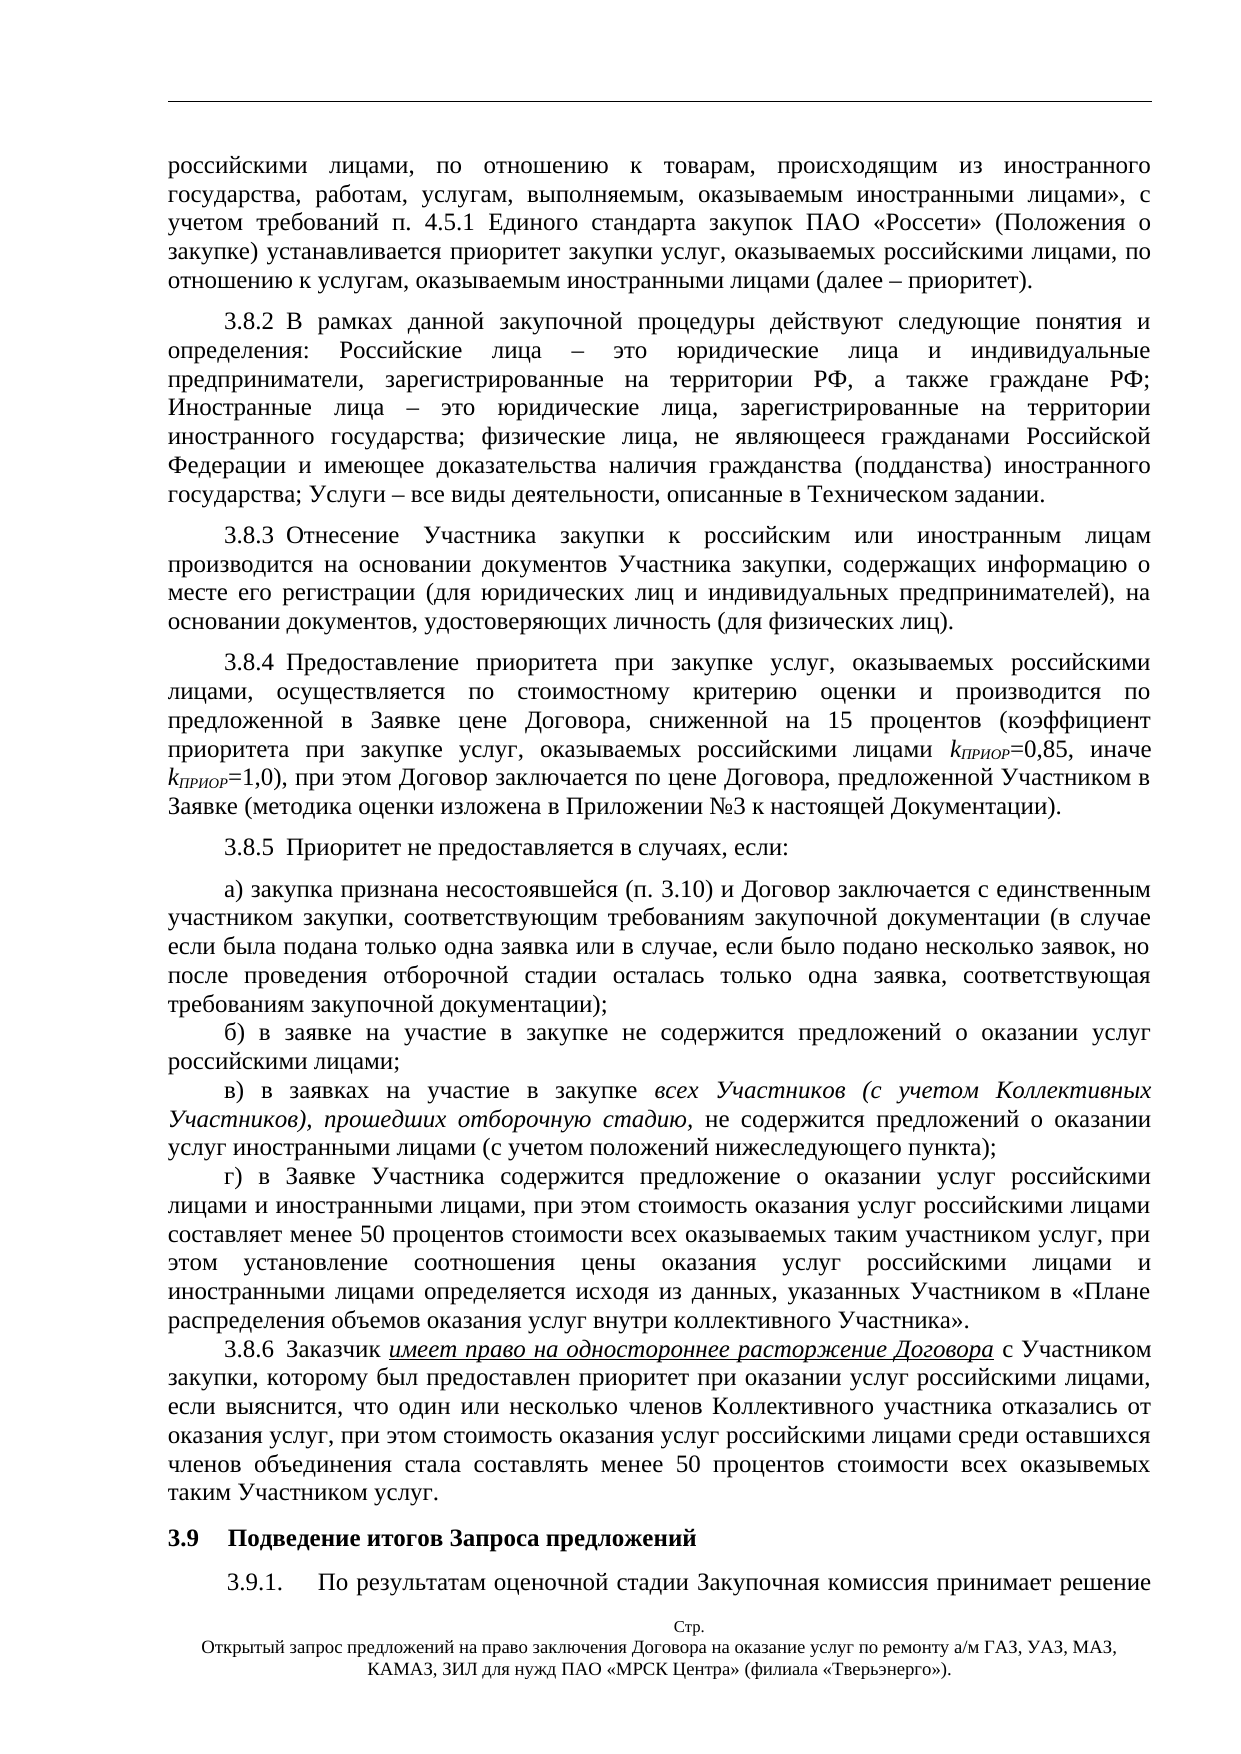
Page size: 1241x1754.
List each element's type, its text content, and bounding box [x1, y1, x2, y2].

text в) в заявках на участие в закупке всех Участников (с учетом Коллективных Участников), прошедших отборочную стадию, не содержится предложений о оказании услуг иностранными лицами (с учетом положений нижеследующего пункта); [168, 1075, 1152, 1161]
text а) закупка признана несостоявшейся (п. 3.10) и Договор заключается с единственным участником закупки, соответствующим требованиям закупочной документации (в случае если была подана только одна заявка или в случае, если было подано несколько заявок, но после проведения отборочной стадии осталась только одна заявка, соответствующая требованиям закупочной документации); [168, 874, 1152, 1017]
subtitle Подведение итогов Запроса предложений [168, 1523, 1152, 1552]
list В рамках данной закупочной процедуры действуют следующие понятия и определения: Российские лица – это юридические лица и индивидуальные предприниматели, зарегистрированные на территории РФ, а также граждане РФ; Иностранные лица – это юридические лица, зарегистрированные на территории иностранного государства; физические лица, не являющееся гражданами Российской Федерации и имеющее доказательства наличия гражданства (подданства) иностранного государства; Услуги – все виды деятельности, описанные в Техническом задании. [168, 306, 1152, 507]
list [168, 150, 1152, 294]
list Отнесение Участника закупки к российским или иностранным лицам производится на основании документов Участника закупки, содержащих информацию о месте его регистрации (для юридических лиц и индивидуальных предпринимателей), на основании документов, удостоверяющих личность (для физических лиц). [168, 520, 1152, 635]
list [168, 1567, 1152, 1596]
list Приоритет не предоставляется в случаях, если: [168, 832, 1152, 861]
text г) в Заявке Участника содержится предложение о оказании услуг российскими лицами и иностранными лицами, при этом стоимость оказания услуг российскими лицами составляет менее 50 процентов стоимости всех оказываемых таким участником услуг, при этом установление соотношения цены оказания услуг российскими лицами и иностранными лицами определяется исходя из данных, указанных Участником в «Плане распределения объемов оказания услуг внутри коллективного Участника». [168, 1161, 1152, 1334]
list Заказчик имеет право на одностороннее расторжение Договора с Участником закупки, которому был предоставлен приоритет при оказании услуг российскими лицами, если выяснится, что один или несколько членов Коллективного участника отказались от оказания услуг, при этом стоимость оказания услуг российскими лицами среди оставшихся членов объединения стала составлять менее 50 процентов стоимости всех оказывемых таким Участником услуг. [168, 1334, 1152, 1506]
list Предоставление приоритета при закупке услуг, оказываемых российскими лицами, осуществляется по стоимостному критерию оценки и производится по предложенной в Заявке цене Договора, сниженной на 15 процентов (коэффициент приоритета при закупке услуг, оказываемых российскими лицами kПРИОР=0,85, иначе kПРИОР=1,0), при этом Договор заключается по цене Договора, предложенной Участником в Заявке (методика оценки изложена в Приложении №3 к настоящей Документации). [168, 647, 1152, 820]
text б) в заявке на участие в закупке не содержится предложений о оказании услуг российскими лицами; [168, 1017, 1152, 1075]
